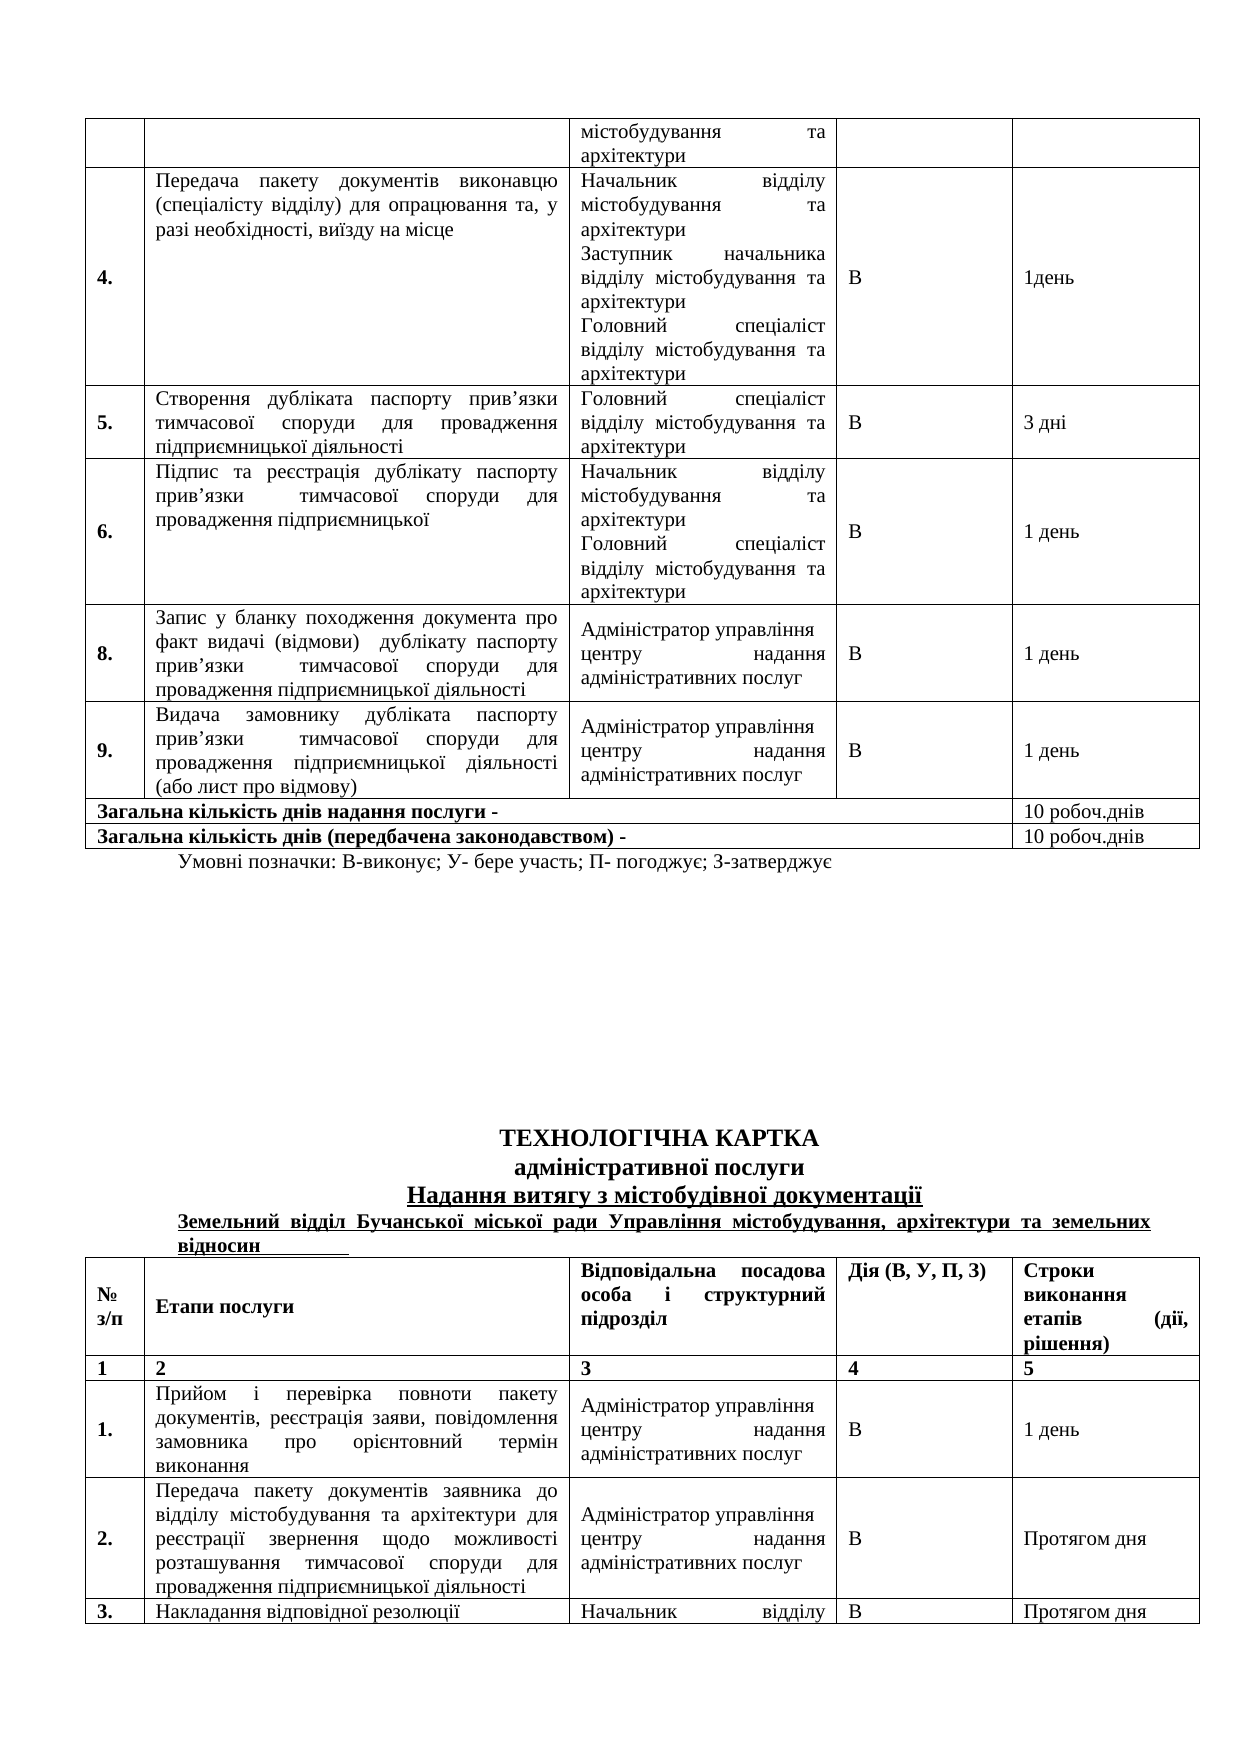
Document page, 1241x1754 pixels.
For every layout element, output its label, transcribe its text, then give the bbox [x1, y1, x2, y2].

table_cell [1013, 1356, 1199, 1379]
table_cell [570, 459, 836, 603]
text Умовні позначки: В-виконує; У- бере участь; П- погоджує; З-затверджує [177, 849, 1152, 873]
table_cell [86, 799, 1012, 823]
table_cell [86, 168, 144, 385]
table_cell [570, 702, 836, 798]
text Надання витягу з містобудівної документації [177, 1180, 1152, 1209]
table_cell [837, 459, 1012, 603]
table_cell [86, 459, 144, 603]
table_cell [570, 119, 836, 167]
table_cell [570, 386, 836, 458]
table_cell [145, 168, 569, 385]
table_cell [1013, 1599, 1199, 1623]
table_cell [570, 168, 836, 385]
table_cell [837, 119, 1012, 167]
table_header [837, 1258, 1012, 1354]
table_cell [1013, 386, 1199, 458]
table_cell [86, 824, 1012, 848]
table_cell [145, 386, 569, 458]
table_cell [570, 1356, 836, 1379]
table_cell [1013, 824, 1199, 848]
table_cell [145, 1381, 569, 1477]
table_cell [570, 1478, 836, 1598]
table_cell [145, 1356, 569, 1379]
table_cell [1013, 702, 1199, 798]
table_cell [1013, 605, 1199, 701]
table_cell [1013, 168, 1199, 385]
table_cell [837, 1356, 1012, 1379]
text Земельний відділ Бучанської міської ради Управління містобудування, архітектури та земельних відносин [177, 1209, 1152, 1257]
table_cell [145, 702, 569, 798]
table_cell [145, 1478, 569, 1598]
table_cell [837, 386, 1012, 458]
text адміністративної послуги [354, 1152, 964, 1180]
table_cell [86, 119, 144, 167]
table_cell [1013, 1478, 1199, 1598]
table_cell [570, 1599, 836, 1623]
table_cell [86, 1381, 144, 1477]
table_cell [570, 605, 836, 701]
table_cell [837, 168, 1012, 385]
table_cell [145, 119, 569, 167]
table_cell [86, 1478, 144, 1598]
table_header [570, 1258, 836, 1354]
text ТЕХНОЛОГІЧНА КАРТКА [354, 1123, 964, 1152]
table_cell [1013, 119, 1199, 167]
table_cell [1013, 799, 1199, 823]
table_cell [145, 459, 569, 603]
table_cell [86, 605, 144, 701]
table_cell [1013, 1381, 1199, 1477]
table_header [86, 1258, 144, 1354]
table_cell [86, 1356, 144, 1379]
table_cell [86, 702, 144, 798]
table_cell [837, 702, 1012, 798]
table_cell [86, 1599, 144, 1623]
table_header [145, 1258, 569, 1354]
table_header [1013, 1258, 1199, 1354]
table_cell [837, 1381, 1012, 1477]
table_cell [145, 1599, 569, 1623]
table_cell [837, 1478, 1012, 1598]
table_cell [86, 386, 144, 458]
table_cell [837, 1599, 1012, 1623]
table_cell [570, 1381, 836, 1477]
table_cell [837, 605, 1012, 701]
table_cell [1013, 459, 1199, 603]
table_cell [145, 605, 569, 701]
